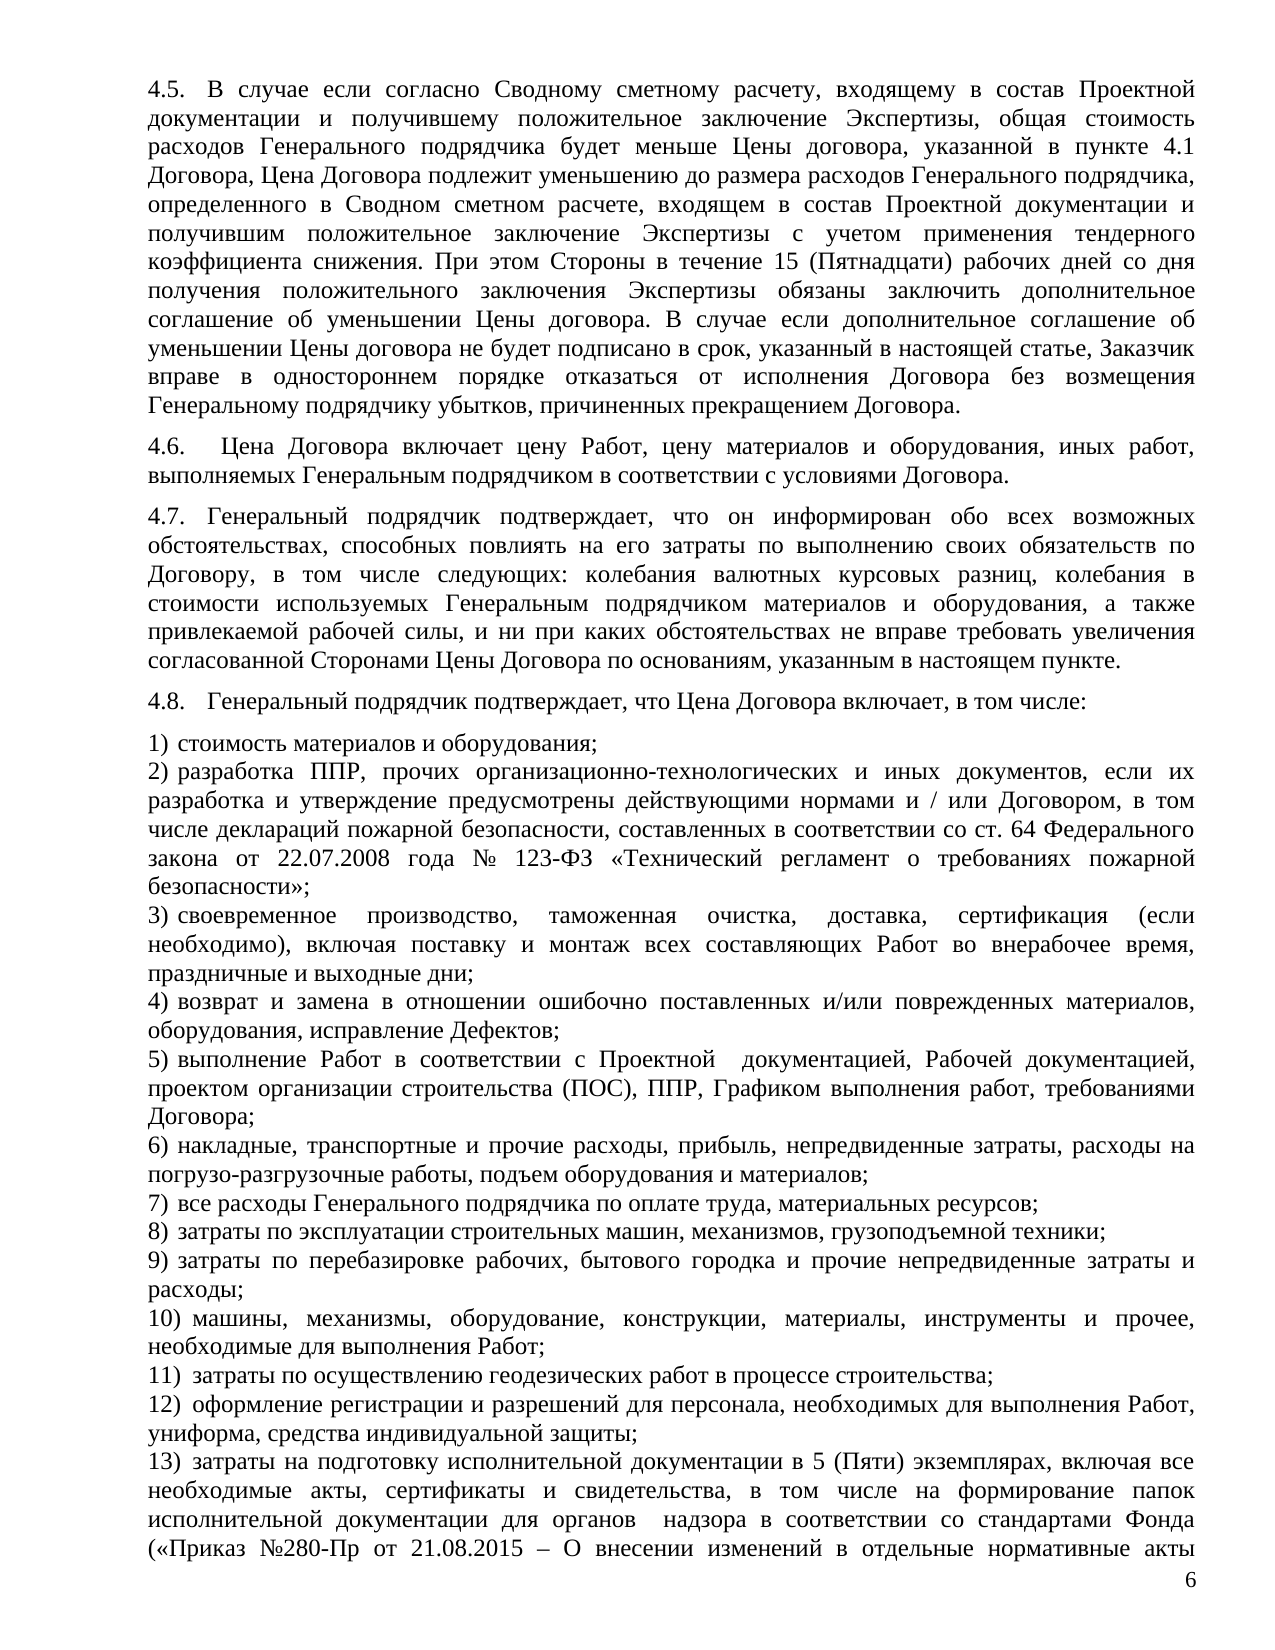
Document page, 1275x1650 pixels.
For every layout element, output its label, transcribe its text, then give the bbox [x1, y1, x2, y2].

list своевременное производство, таможенная очистка, доставка, сертификация (если необходимо), включая поставку и монтаж всех составляющих Работ во внерабочее время, праздничные и выходные дни; [148, 900, 1196, 986]
list возврат и замена в отношении ошибочно поставленных и/или поврежденных материалов, оборудования, исправление Дефектов; [148, 986, 1196, 1044]
list все расходы Генерального подрядчика по оплате труда, материальных ресурсов; [148, 1188, 1196, 1216]
list выполнение Работ в соответствии с Проектной документацией, Рабочей документацией, проектом организации строительства (ПОС), ППР, Графиком выполнения работ, требованиями Договора; [148, 1044, 1196, 1130]
list Цена Договора включает цену Работ, цену материалов и оборудования, иных работ, выполняемых Генеральным подрядчиком в соответствии с условиями Договора. [148, 431, 1196, 489]
list затраты по эксплуатации строительных машин, механизмов, грузоподъемной техники; [148, 1216, 1196, 1245]
list В случае если согласно Сводному сметному расчету, входящему в состав Проектной документации и получившему положительное заключение Экспертизы, общая стоимость расходов Генерального подрядчика будет меньше Цены договора, указанной в пункте 4.1 Договора, Цена Договора подлежит уменьшению до размера расходов Генерального подрядчика, определенного в Сводном сметном расчете, входящем в состав Проектной документации и получившим положительное заключение Экспертизы с учетом применения тендерного коэффициента снижения. При этом Стороны в течение 15 (Пятнадцати) рабочих дней со дня получения положительного заключения Экспертизы обязаны заключить дополнительное соглашение об уменьшении Цены договора. В случае если дополнительное соглашение об уменьшении Цены договора не будет подписано в срок, указанный в настоящей статье, Заказчик вправе в одностороннем порядке отказаться от исполнения Договора без возмещения Генеральному подрядчику убытков, причиненных прекращением Договора. [148, 74, 1196, 419]
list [148, 1446, 1196, 1561]
list Генеральный подрядчик подтверждает, что Цена Договора включает, в том числе: [148, 686, 1196, 715]
list накладные, транспортные и прочие расходы, прибыль, непредвиденные затраты, расходы на погрузо-разгрузочные работы, подъем оборудования и материалов; [148, 1130, 1196, 1188]
list разработка ППР, прочих организационно-технологических и иных документов, если их разработка и утверждение предусмотрены действующими нормами и / или Договором, в том числе деклараций пожарной безопасности, составленных в соответствии со ст. 64 Федерального закона от 22.07.2008 года № 123-ФЗ «Технический регламент о требованиях пожарной безопасности»; [148, 756, 1196, 900]
list машины, механизмы, оборудование, конструкции, материалы, инструменты и прочее, необходимые для выполнения Работ; [148, 1303, 1196, 1360]
list оформление регистрации и разрешений для персонала, необходимых для выполнения Работ, униформа, средства индивидуальной защиты; [148, 1389, 1196, 1446]
list Генеральный подрядчик подтверждает, что он информирован обо всех возможных обстоятельствах, способных повлиять на его затраты по выполнению своих обязательств по Договору, в том числе следующих: колебания валютных курсовых разниц, колебания в стоимости используемых Генеральным подрядчиком материалов и оборудования, а также привлекаемой рабочей силы, и ни при каких обстоятельствах не вправе требовать увеличения согласованной Сторонами Цены Договора по основаниям, указанным в настоящем пункте. [148, 501, 1196, 674]
list затраты по перебазировке рабочих, бытового городка и прочие непредвиденные затраты и расходы; [148, 1245, 1196, 1303]
list затраты по осуществлению геодезических работ в процессе строительства; [148, 1360, 1196, 1389]
list стоимость материалов и оборудования; [148, 728, 1196, 756]
